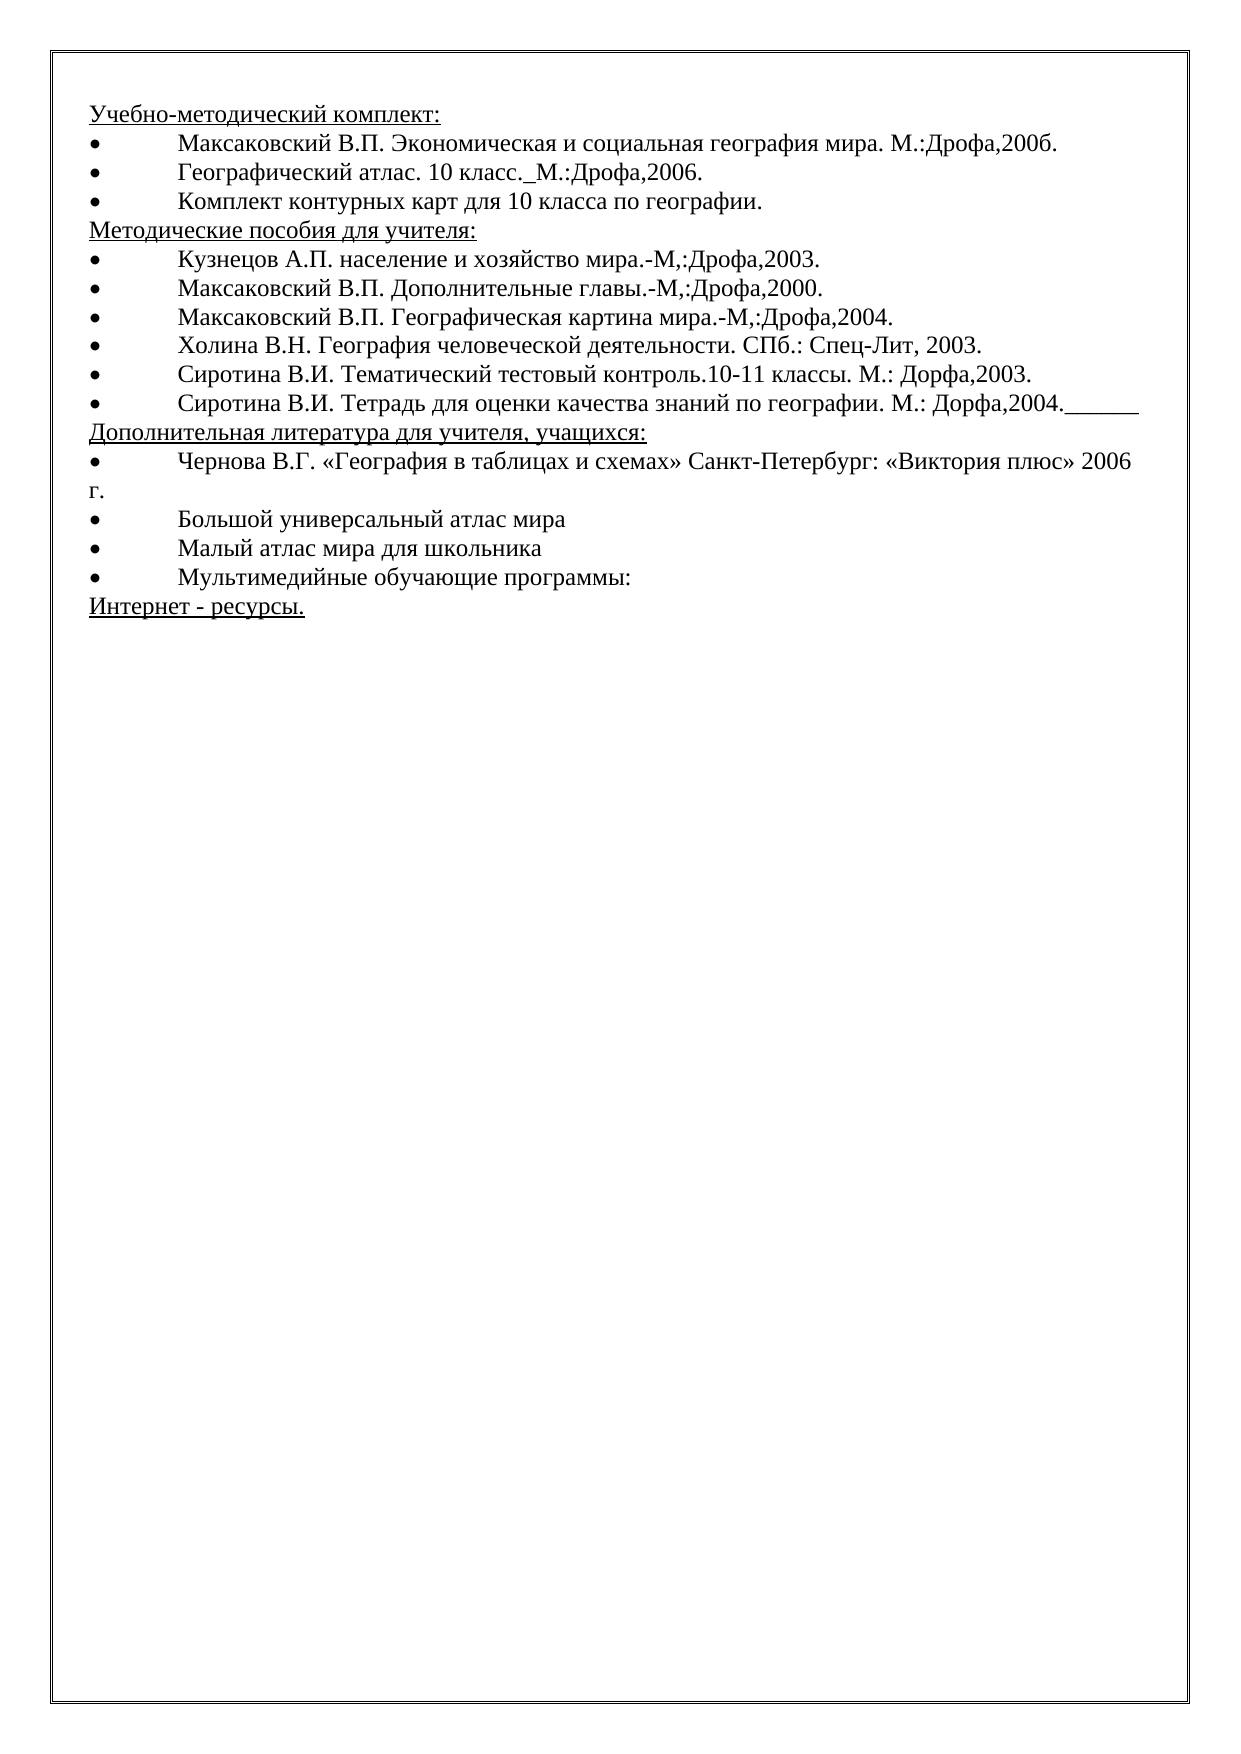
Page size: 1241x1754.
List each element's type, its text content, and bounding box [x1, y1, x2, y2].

list Большой универсальный атлас мира [88, 504, 1152, 533]
list Мультимедийные обучающие программы: [88, 562, 1152, 591]
list Географический атлас. 10 класс._М.:Дрофа,2006. [88, 157, 1152, 186]
text Методические пособия для учителя: [88, 215, 1152, 244]
list Сиротина В.И. Тематический тестовый контроль.10-11 классы. М.: Дорфа,2003. [88, 360, 1152, 389]
text Интернет - ресурсы. [88, 591, 1152, 620]
text Учебно-методический комплект: [88, 99, 1152, 128]
list Малый атлас мира для школьника [88, 533, 1152, 562]
list Сиротина В.И. Тетрадь для оценки качества знаний по географии. М.: Дорфа,2004. [88, 389, 1152, 418]
list Максаковский В.П. Дополнительные главы.-М,:Дрофа,2000. [88, 273, 1152, 302]
list Максаковский В.П. Географическая картина мира.-М,:Дрофа,2004. [88, 302, 1152, 331]
list Максаковский В.П. Экономическая и социальная география мира. М.:Дрофа,200б. [88, 128, 1152, 157]
text Дополнительная литература для учителя, учащихся: [88, 418, 1152, 447]
list Комплект контурных карт для 10 класса по географии. [88, 186, 1152, 215]
list Холина В.Н. География человеческой деятельности. СПб.: Спец-Лит, 2003. [88, 331, 1152, 360]
list Кузнецов А.П. население и хозяйство мира.-М,:Дрофа,2003. [88, 244, 1152, 273]
list Чернова В.Г. «География в таблицах и схемах» Санкт-Петербург: «Виктория плюс» 2006 г. [88, 447, 1152, 504]
